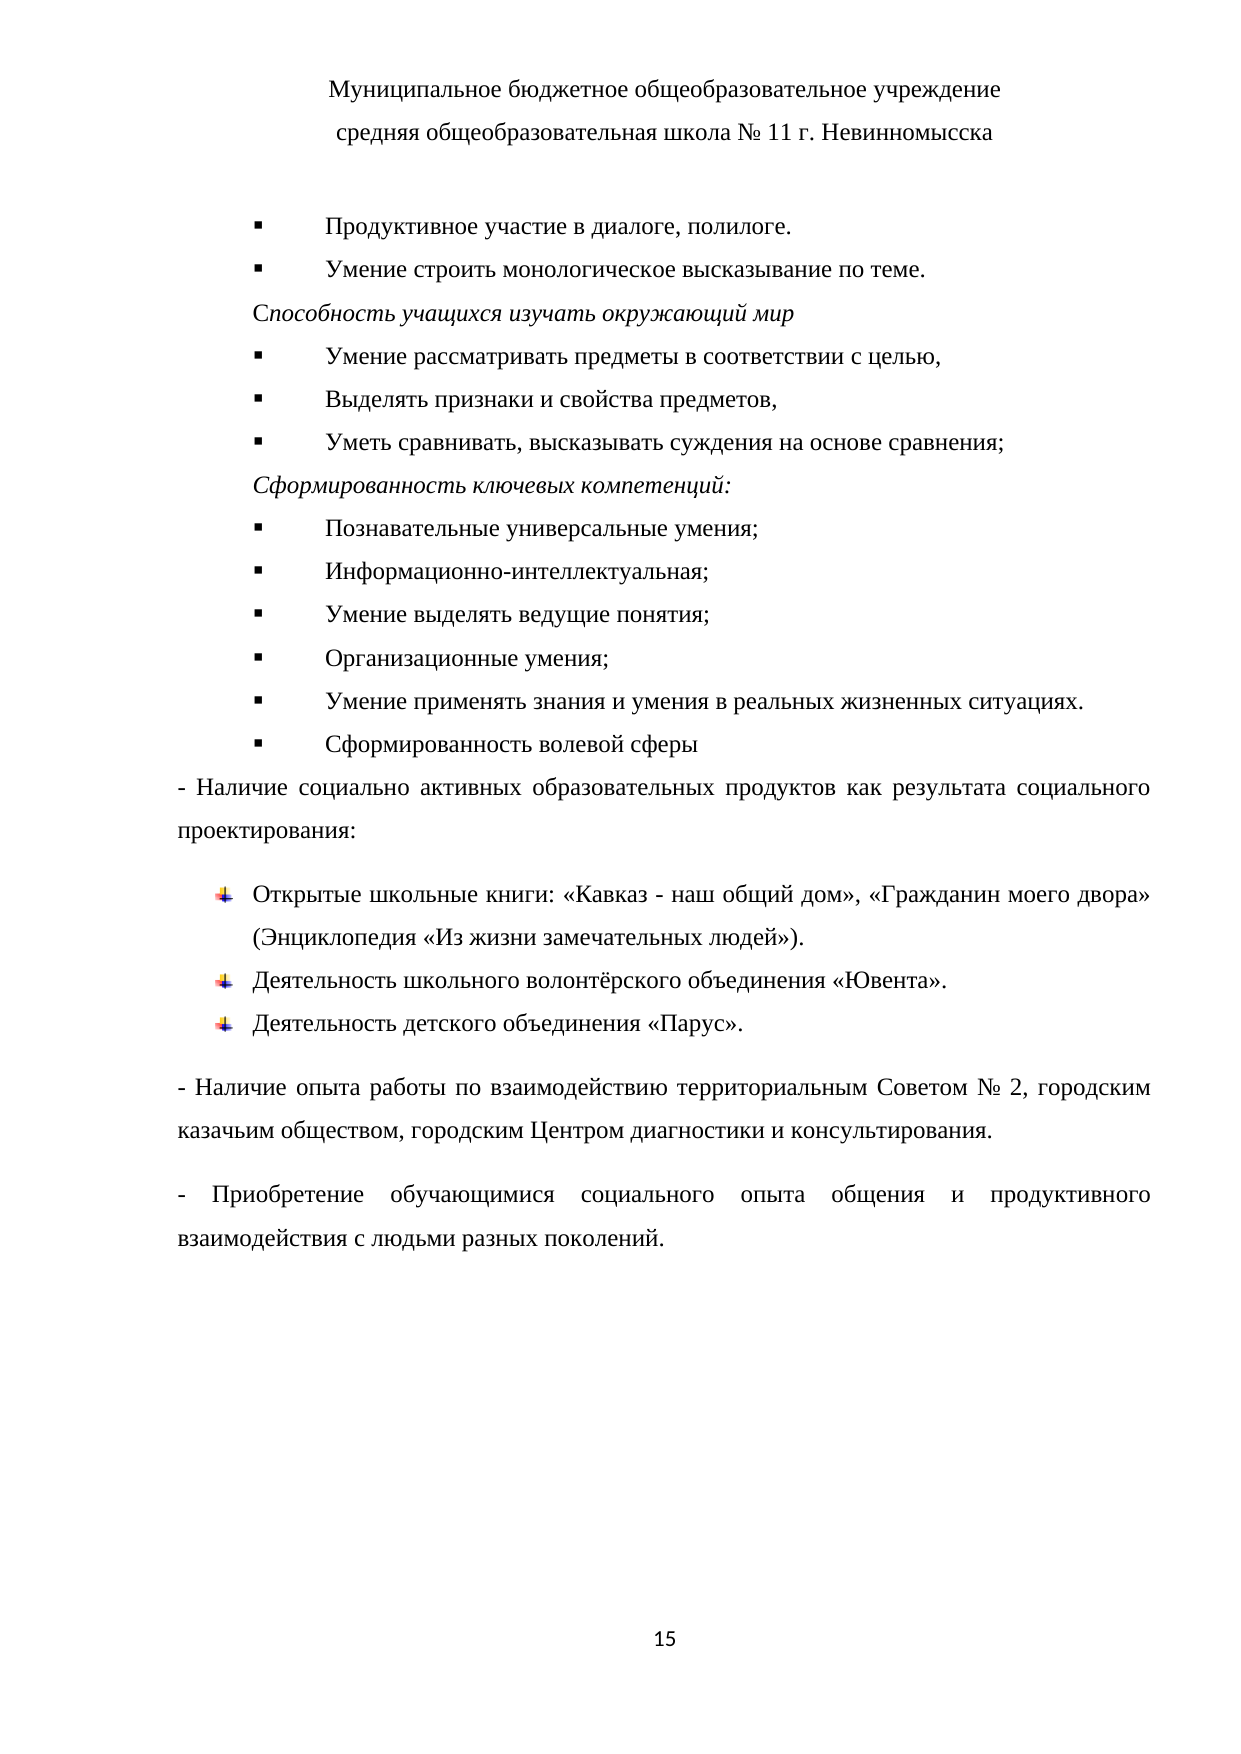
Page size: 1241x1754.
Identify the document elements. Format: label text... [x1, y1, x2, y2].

list Организационные умения; [232, 643, 1140, 671]
list Умение выделять ведущие понятия; [232, 599, 1140, 628]
list Деятельность детского объединения «Парус». [215, 1008, 1152, 1037]
text - Приобретение обучающимися социального опыта общения и продуктивного взаимодействия с людьми разных поколений. [177, 1179, 1152, 1251]
text - Наличие опыта работы по взаимодействию территориальным Советом № 2, городским казачьим обществом, городским Центром диагностики и консультирования. [177, 1072, 1152, 1144]
text - Наличие социально активных образовательных продуктов как результата социального проектирования: [177, 772, 1152, 844]
text Сформированность ключевых компетенций: [195, 470, 1140, 499]
list Уметь сравнивать, высказывать суждения на основе сравнения; [215, 427, 1140, 456]
list Информационно-интеллектуальная; [232, 556, 1140, 585]
list Выделять признаки и свойства предметов, [215, 384, 1140, 413]
list Открытые школьные книги: «Кавказ - наш общий дом», «Гражданин моего двора» (Энциклопедия «Из жизни замечательных людей»). [215, 879, 1152, 951]
picture [215, 972, 233, 989]
text Способность учащихся изучать окружающий мир [195, 298, 1140, 326]
list Продуктивное участие в диалоге, полилоге. [232, 211, 1140, 240]
list Сформированность волевой сферы [232, 729, 1140, 758]
list Умение применять знания и умения в реальных жизненных ситуациях. [232, 686, 1140, 714]
picture [215, 885, 233, 903]
list Умение строить монологическое высказывание по теме. [232, 254, 1140, 283]
list Познавательные универсальные умения; [232, 513, 1140, 542]
list Деятельность школьного волонтёрского объединения «Ювента». [215, 965, 1152, 994]
picture [215, 1015, 233, 1032]
list Умение рассматривать предметы в соответствии с целью, [215, 341, 1140, 369]
